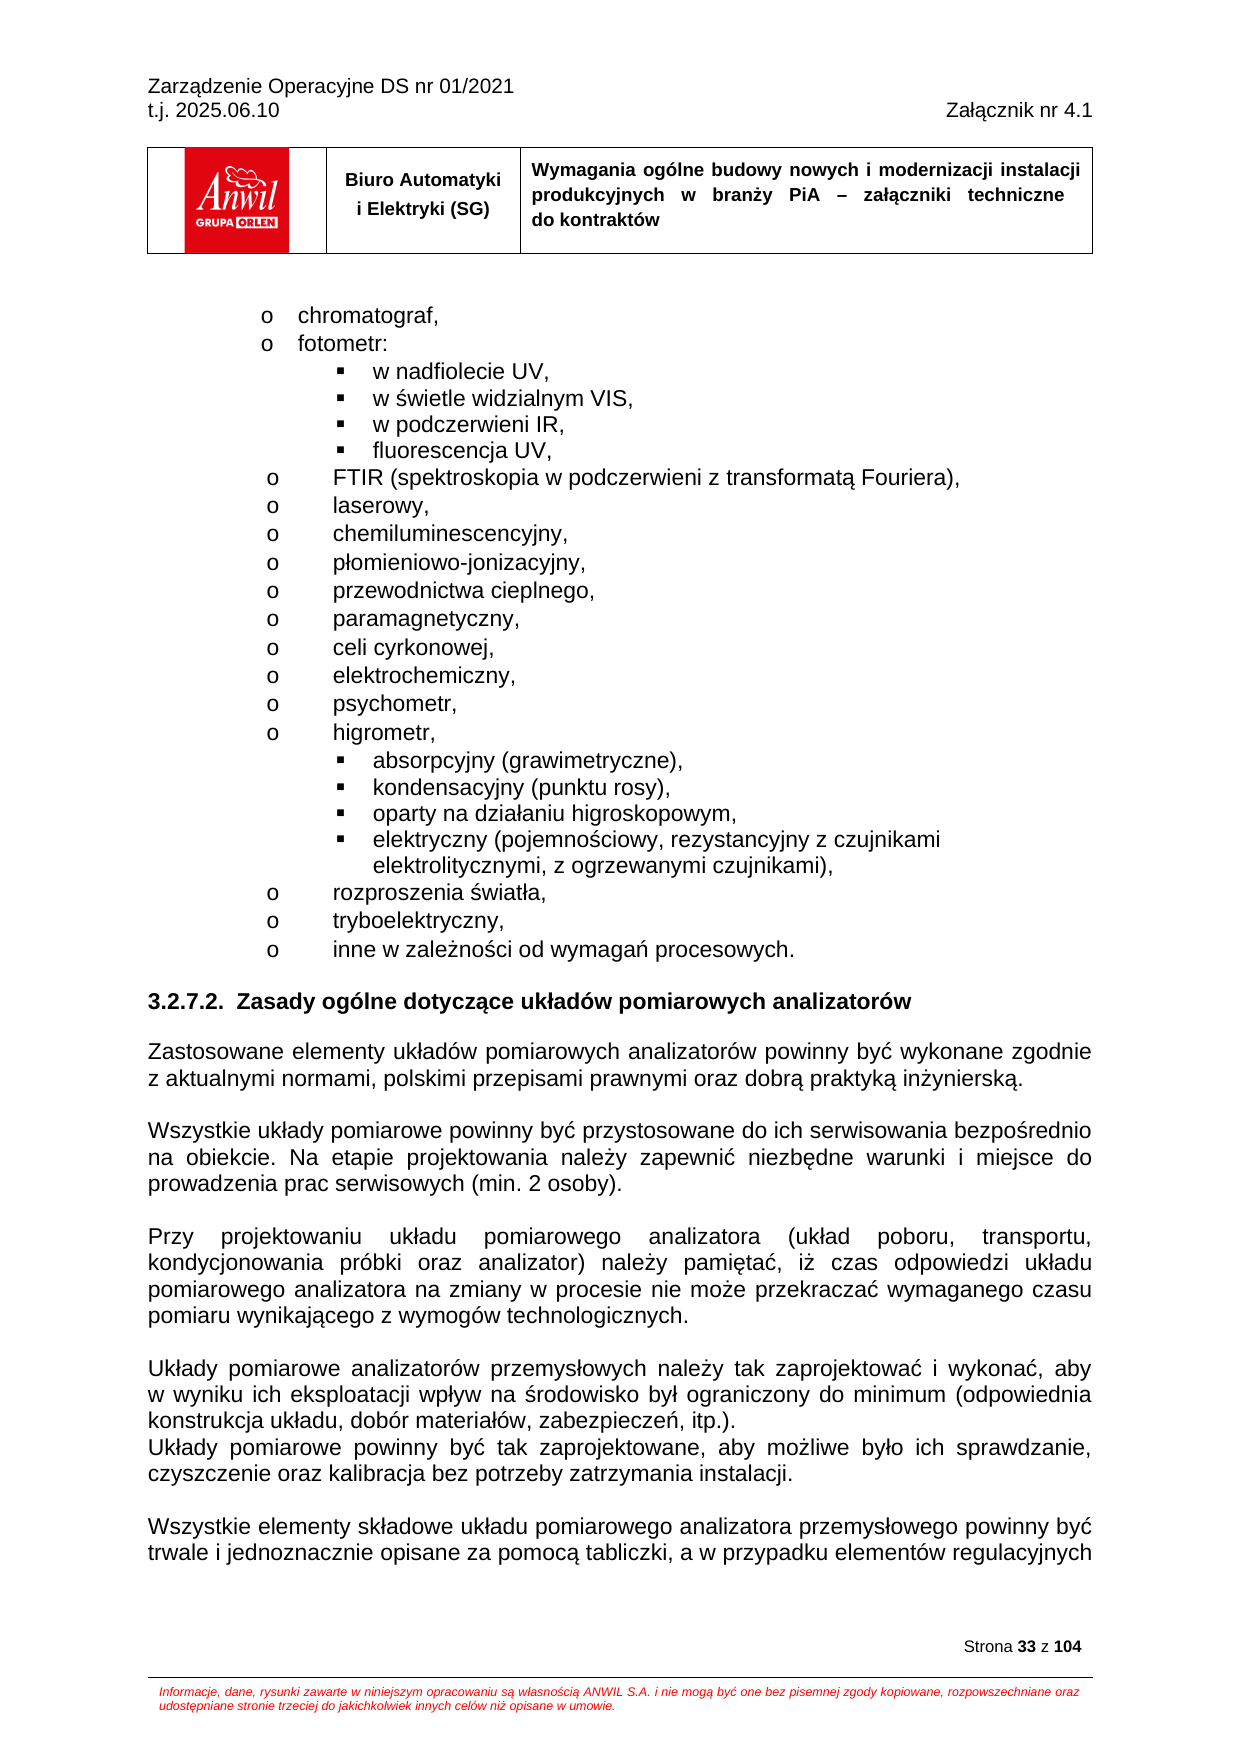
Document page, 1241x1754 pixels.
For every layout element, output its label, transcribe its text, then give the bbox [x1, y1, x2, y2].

list celi cyrkonowej, [266, 634, 1092, 662]
text Zastosowane elementy układów pomiarowych analizatorów powinny być wykonane zgodnie z aktualnymi normami, polskimi przepisami prawnymi oraz dobrą praktyką inżynierską. [148, 1038, 1092, 1091]
list paramagnetyczny, [266, 605, 1092, 634]
list psychometr, [266, 690, 1092, 719]
list fotometr: [260, 330, 1092, 358]
text Przy projektowaniu układu pomiarowego analizatora (układ poboru, transportu, kondycjonowania próbki oraz analizator) należy pamiętać, iż czas odpowiedzi układu pomiarowego analizatora na zmiany w procesie nie może przekraczać wymaganego czasu pomiaru wynikającego z wymogów technologicznych. [148, 1223, 1092, 1328]
list w podczerwieni IR, [335, 411, 1092, 437]
list absorpcyjny (grawimetryczne), [335, 747, 1092, 773]
list oparty na działaniu higroskopowym, [335, 800, 1092, 826]
list chemiluminescencyjny, [266, 520, 1092, 549]
text Wszystkie układy pomiarowe powinny być przystosowane do ich serwisowania bezpośrednio na obiekcie. Na etapie projektowania należy zapewnić niezbędne warunki i miejsce do prowadzenia prac serwisowych (min. 2 osoby). [148, 1117, 1092, 1196]
text Układy pomiarowe analizatorów przemysłowych należy tak zaprojektować i wykonać, aby w wyniku ich eksploatacji wpływ na środowisko był ograniczony do minimum (odpowiednia konstrukcja układu, dobór materiałów, zabezpieczeń, itp.). [148, 1354, 1092, 1434]
list chromatograf, [260, 302, 1092, 330]
list w nadfiolecie UV, [335, 358, 1092, 385]
list FTIR (spektroskopia w podczerwieni z transformatą Fouriera), [266, 464, 1092, 492]
list przewodnictwa cieplnego, [266, 577, 1092, 605]
text Układy pomiarowe powinny być tak zaprojektowane, aby możliwe było ich sprawdzanie, czyszczenie oraz kalibracja bez potrzeby zatrzymania instalacji. [148, 1434, 1092, 1486]
list elektrochemiczny, [266, 662, 1092, 690]
picture [184, 147, 290, 253]
list tryboelektryczny, [266, 907, 1092, 936]
subtitle Zasady ogólne dotyczące układów pomiarowych analizatorów [148, 988, 1092, 1014]
list rozproszenia światła, [266, 879, 1092, 907]
list laserowy, [266, 492, 1092, 520]
list kondensacyjny (punktu rosy), [335, 773, 1092, 800]
list inne w zależności od wymagań procesowych. [266, 936, 1092, 964]
list w świetle widzialnym VIS, [335, 385, 1092, 411]
list płomieniowo-jonizacyjny, [266, 549, 1092, 577]
list fluorescencja UV, [335, 437, 1092, 464]
list elektryczny (pojemnościowy, rezystancyjny z czujnikami elektrolitycznymi, z ogrzewanymi czujnikami), [335, 826, 1092, 879]
list higrometr, [266, 719, 1092, 747]
